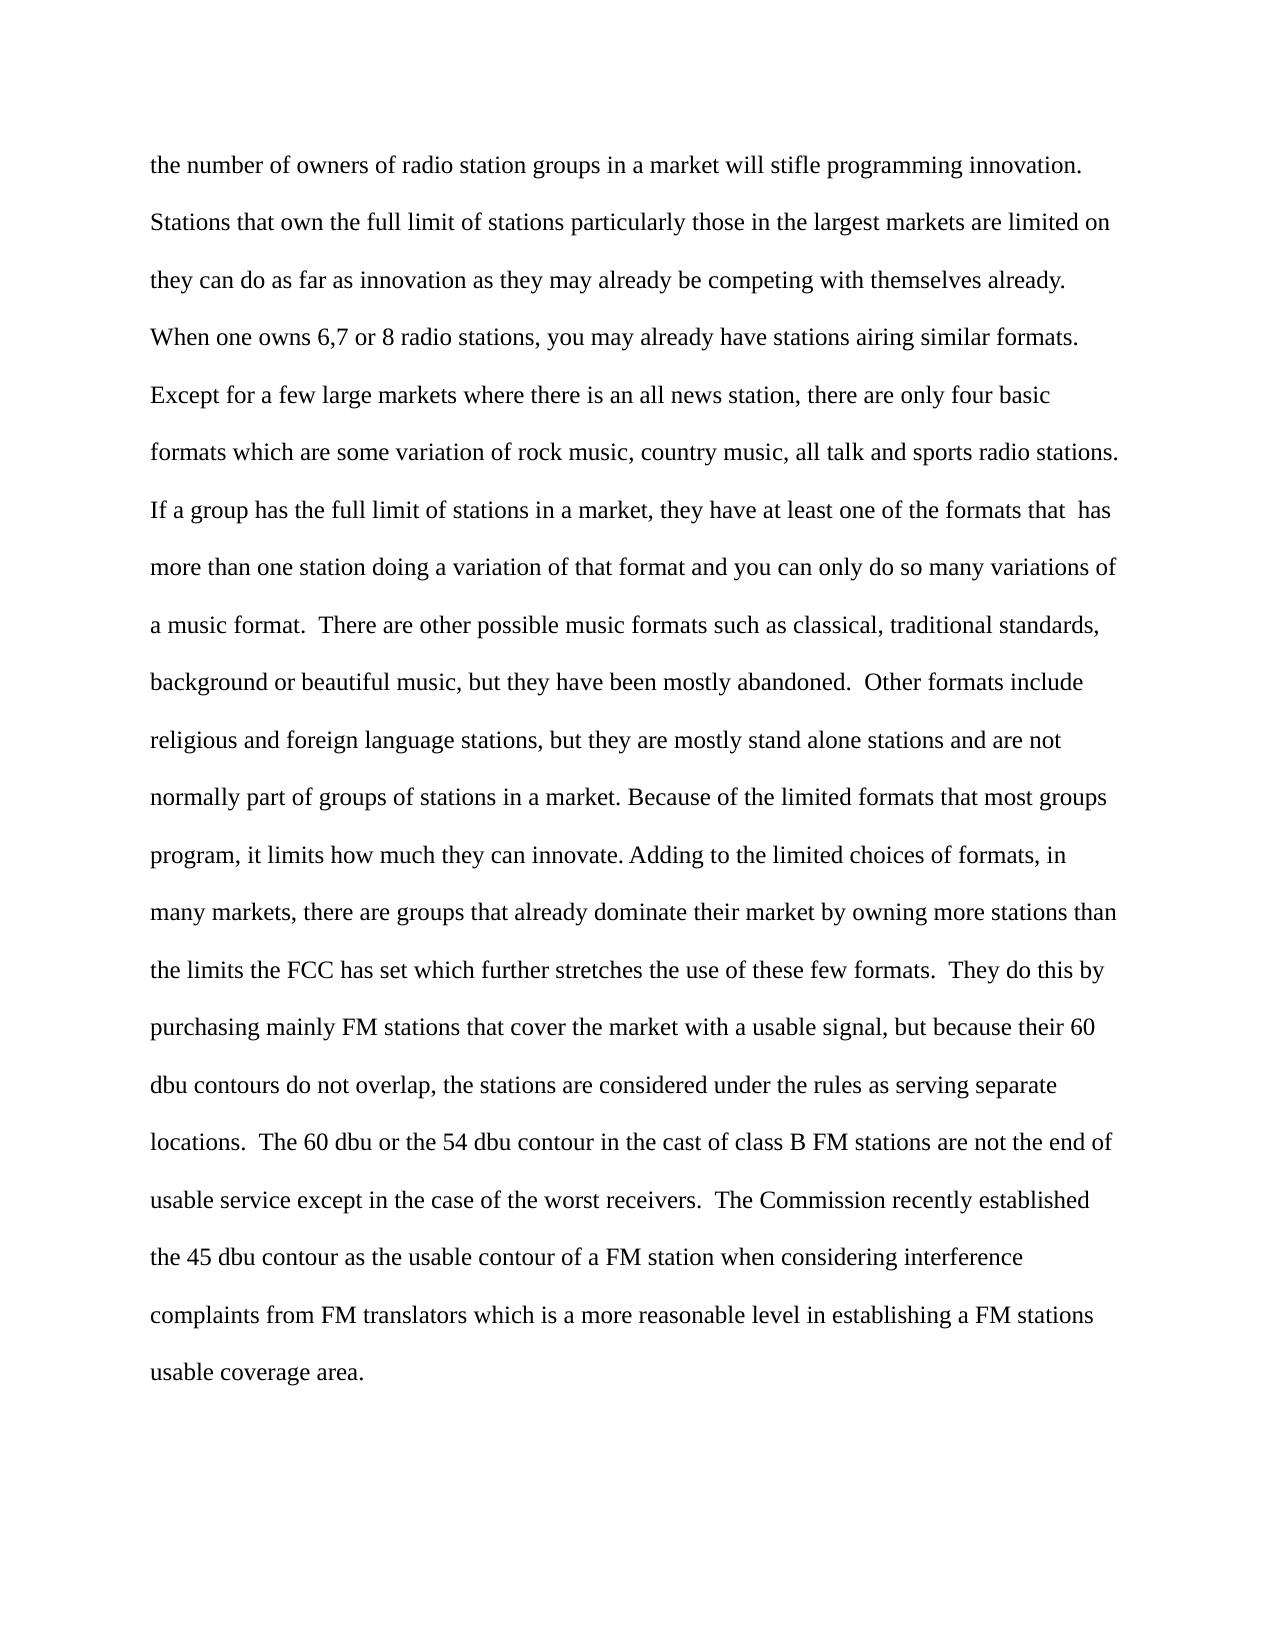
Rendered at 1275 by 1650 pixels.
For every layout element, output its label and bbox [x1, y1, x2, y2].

text [150, 150, 1125, 1386]
